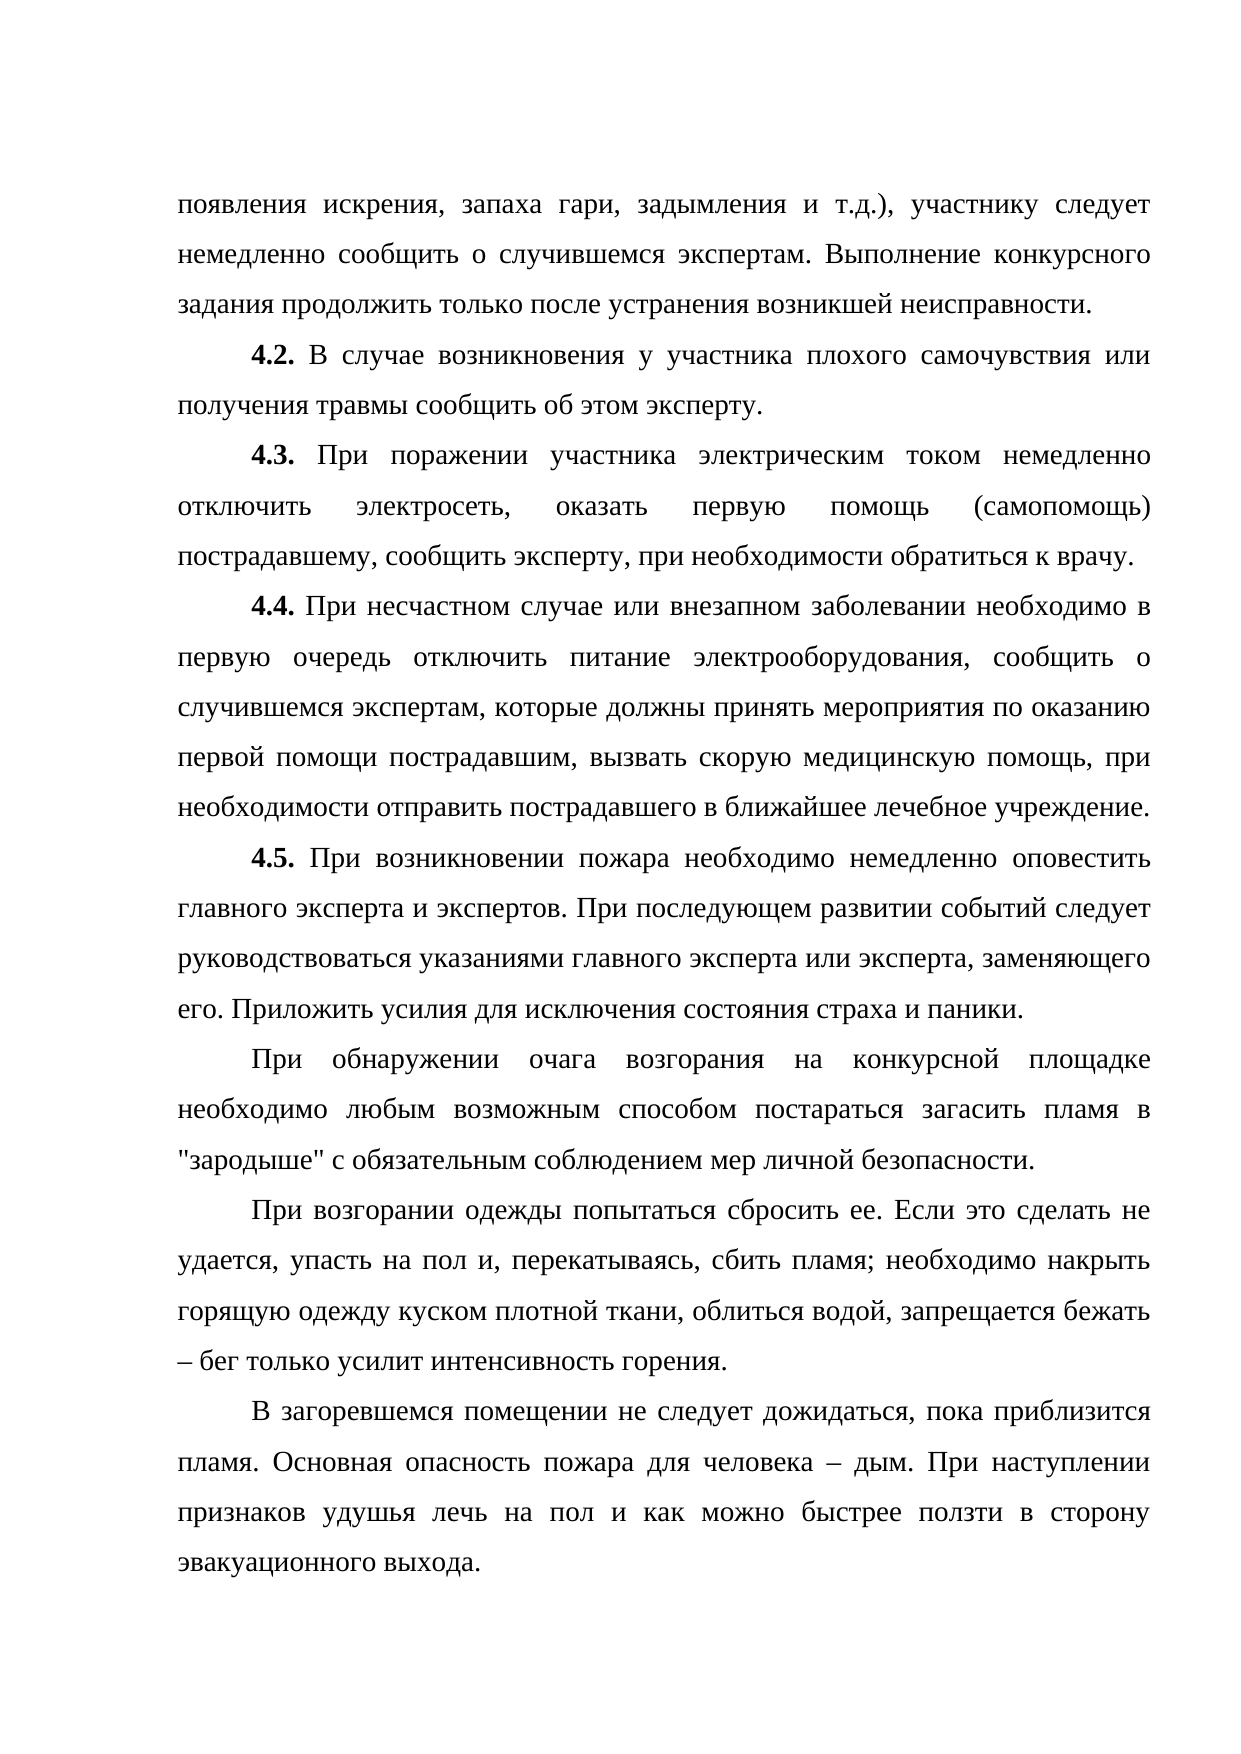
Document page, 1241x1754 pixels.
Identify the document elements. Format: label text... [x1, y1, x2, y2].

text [177, 186, 1152, 320]
text 4.5. При возникновении пожара необходимо немедленно оповестить главного эксперта и экспертов. При последующем развитии событий следует руководствоваться указаниями главного эксперта или эксперта, заменяющего его. Приложить усилия для исключения состояния страха и паники. [177, 840, 1152, 1024]
text 4.3. При поражении участника электрическим током немедленно отключить электросеть, оказать первую помощь (самопомощь) пострадавшему, сообщить эксперту, при необходимости обратиться к врачу. [177, 437, 1152, 572]
text При обнаружении очага возгорания на конкурсной площадке необходимо любым возможным способом постараться загасить пламя в "зародыше" с обязательным соблюдением мер личной безопасности. [177, 1041, 1152, 1175]
text При возгорании одежды попытаться сбросить ее. Если это сделать не удается, упасть на пол и, перекатываясь, сбить пламя; необходимо накрыть горящую одежду куском плотной ткани, облиться водой, запрещается бежать – бег только усилит интенсивность горения. [177, 1192, 1152, 1377]
text 4.2. В случае возникновения у участника плохого самочувствия или получения травмы сообщить об этом эксперту. [177, 337, 1152, 421]
text 4.4. При несчастном случае или внезапном заболевании необходимо в первую очередь отключить питание электрооборудования, сообщить о случившемся экспертам, которые должны принять мероприятия по оказанию первой помощи пострадавшим, вызвать скорую медицинскую помощь, при необходимости отправить пострадавшего в ближайшее лечебное учреждение. [177, 588, 1152, 823]
text В загоревшемся помещении не следует дожидаться, пока приблизится пламя. Основная опасность пожара для человека – дым. При наступлении признаков удушья лечь на пол и как можно быстрее ползти в сторону эвакуационного выхода. [177, 1393, 1152, 1578]
